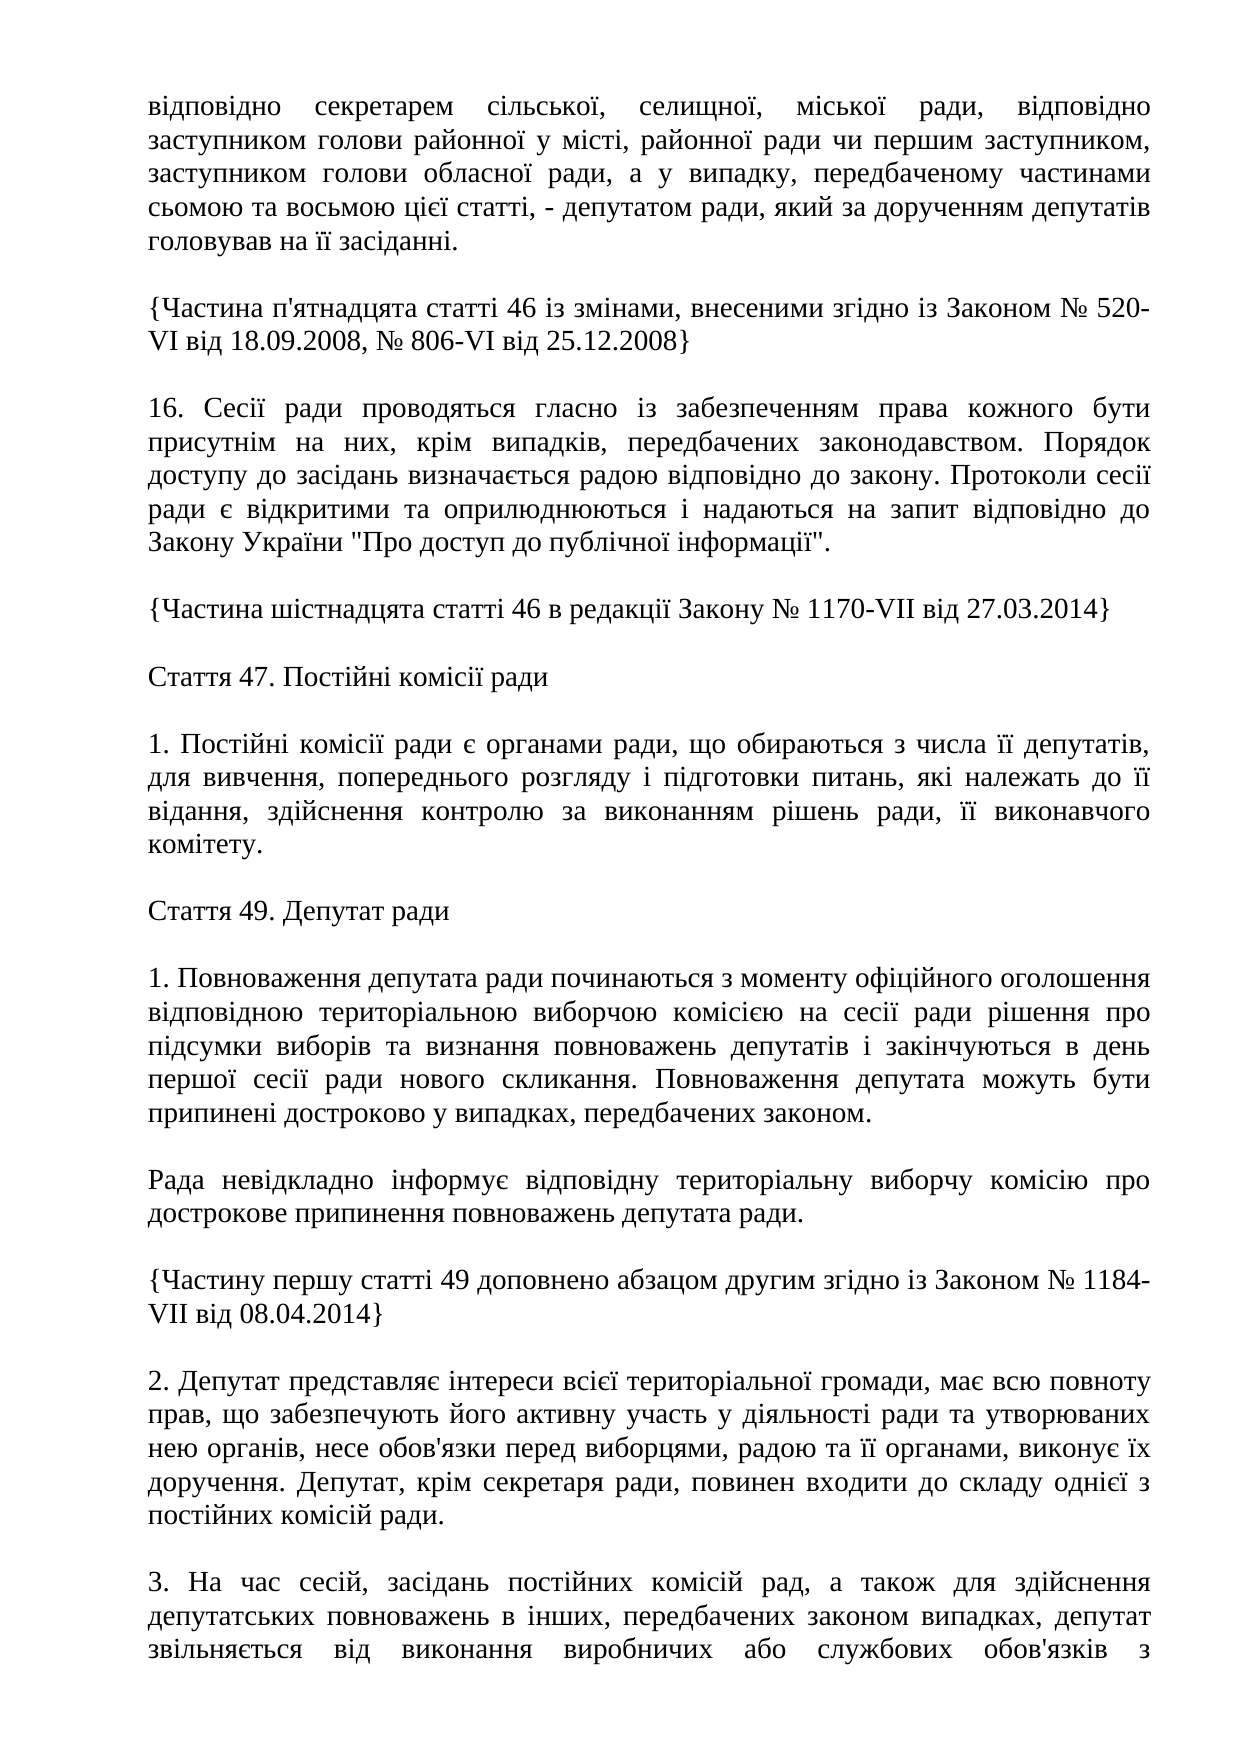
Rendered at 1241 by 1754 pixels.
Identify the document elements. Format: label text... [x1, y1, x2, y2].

text Рада невідкладно інформує відповідну територіальну виборчу комісію про дострокове припинення повноважень депутата ради. [148, 1162, 1152, 1229]
text 1. Повноваження депутата ради починаються з моменту офіційного оголошення відповідною територіальною виборчою комісією на сесії ради рішення про підсумки виборів та визнання повноважень депутатів і закінчуються в день першої сесії ради нового скликання. Повноваження депутата можуть бути припинені достроково у випадках, передбачених законом. [148, 961, 1152, 1128]
text 1. Постійні комісії ради є органами ради, що обираються з числа її депутатів, для вивчення, попереднього розгляду і підготовки питань, які належать до її відання, здійснення контролю за виконанням рішень ради, її виконавчого комітету. [148, 726, 1152, 860]
text {Частина шістнадцята статті 46 в редакції Закону № 1170-VII від 27.03.2014} [148, 592, 1152, 625]
text {Частину першу статті 49 доповнено абзацом другим згідно із Законом № 1184-VII від 08.04.2014} [148, 1262, 1152, 1329]
text Стаття 47. Постійні комісії ради [148, 659, 1152, 692]
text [148, 1564, 1152, 1665]
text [148, 88, 1152, 256]
text Стаття 49. Депутат ради [148, 893, 1152, 927]
text {Частина п'ятнадцята статті 46 із змінами, внесеними згідно із Законом № 520-VI від 18.09.2008, № 806-VI від 25.12.2008} [148, 290, 1152, 357]
text 16. Сесії ради проводяться гласно із забезпеченням права кожного бути присутнім на них, крім випадків, передбачених законодавством. Порядок доступу до засідань визначається радою відповідно до закону. Протоколи сесії ради є відкритими та оприлюднюються і надаються на запит відповідно до Закону України "Про доступ до публічної інформації". [148, 390, 1152, 558]
text 2. Депутат представляє інтереси всієї територіальної громади, має всю повноту прав, що забезпечують його активну участь у діяльності ради та утворюваних нею органів, несе обов'язки перед виборцями, радою та її органами, виконує їх доручення. Депутат, крім секретаря ради, повинен входити до складу однієї з постійних комісій ради. [148, 1363, 1152, 1531]
